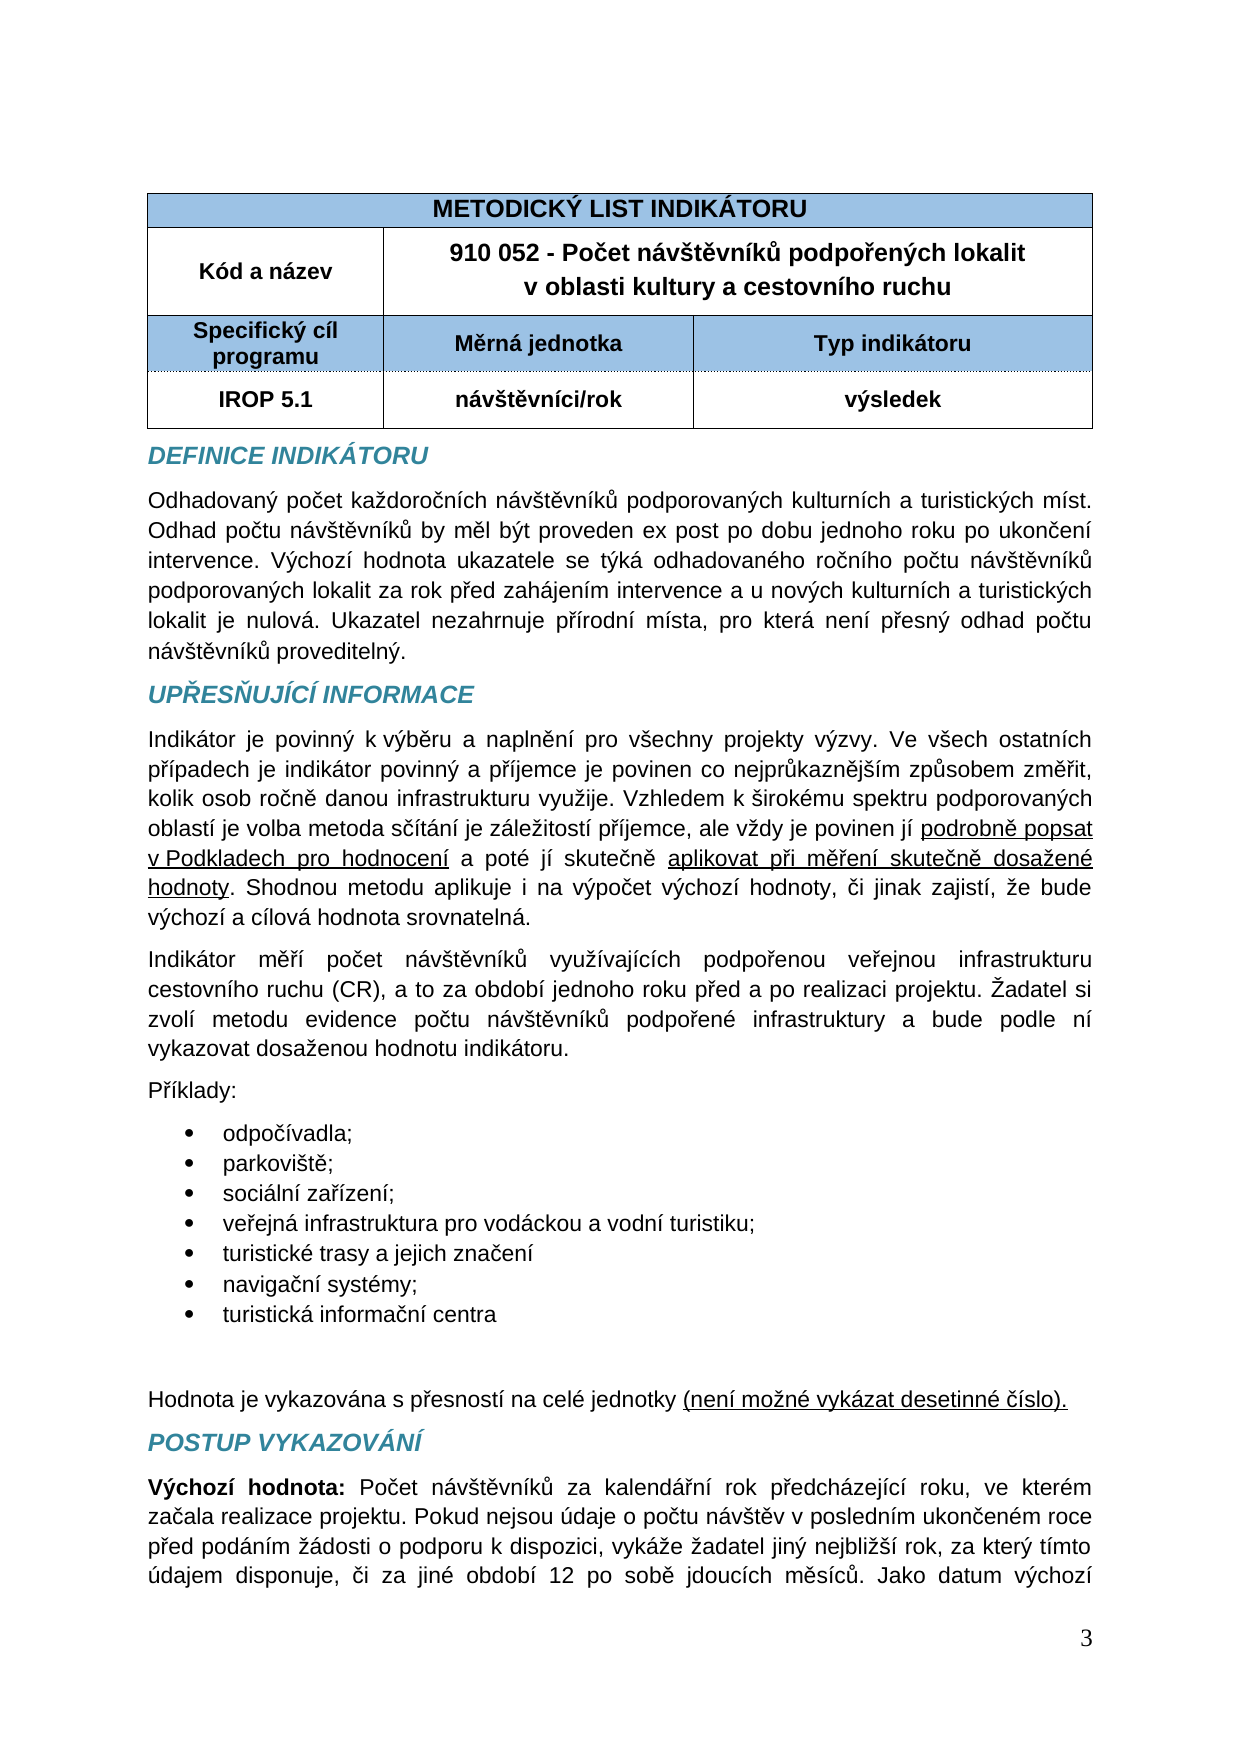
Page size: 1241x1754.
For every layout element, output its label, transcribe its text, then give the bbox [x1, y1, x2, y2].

list sociální zařízení; [185, 1180, 1093, 1206]
table_cell návštěvníci/rok [384, 371, 693, 427]
list odpočívadla; [185, 1119, 1093, 1146]
text Definice indikátoru [148, 441, 1093, 470]
list turistická informační centra [185, 1301, 1093, 1327]
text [148, 1473, 1093, 1589]
list parkoviště; [185, 1150, 1093, 1176]
list navigační systémy; [185, 1271, 1093, 1297]
table_cell výsledek [694, 371, 1092, 427]
text Hodnota je vykazována s přesností na celé jednotky (není možné vykázat desetinné číslo). [148, 1386, 1093, 1412]
text Indikátor měří počet návštěvníků využívajících podpořenou veřejnou infrastrukturu cestovního ruchu (CR), a to za období jednoho roku před a po realizaci projektu. Žadatel si zvolí metodu evidence počtu návštěvníků podpořené infrastruktury a bude podle ní vykazovat dosaženou hodnotu indikátoru. [148, 946, 1093, 1062]
list veřejná infrastruktura pro vodáckou a vodní turistiku; [185, 1210, 1093, 1237]
text Indikátor je povinný k výběru a naplnění pro všechny projekty výzvy. Ve všech ostatních případech je indikátor povinný a příjemce je povinen co nejprůkaznějším způsobem změřit, kolik osob ročně danou infrastrukturu využije. Vzhledem k širokému spektru podporovaných oblastí je volba metoda sčítání je záležitostí příjemce, ale vždy je povinen jí podrobně popsat v Podkladech pro hodnocení a poté jí skutečně aplikovat při měření skutečně dosažené hodnoty. Shodnou metodu aplikuje i na výpočet výchozí hodnoty, či jinak zajistí, že bude výchozí a cílová hodnota srovnatelná. [148, 726, 1093, 930]
table_cell Měrná jednotka [384, 316, 693, 371]
text postup vykazování [148, 1428, 1093, 1457]
table_cell 910 052 - Počet návštěvníků podpořených lokalit v oblasti kultury a cestovního ruchu [384, 228, 1092, 315]
table_cell Specifický cíl programu [148, 316, 383, 371]
table_cell IROP 5.1 [148, 371, 383, 427]
table_cell Kód a název [148, 228, 383, 315]
text Odhadovaný počet každoročních návštěvníků podporovaných kulturních a turistických míst. Odhad počtu návštěvníků by měl být proveden ex post po dobu jednoho roku po ukončení intervence. Výchozí hodnota ukazatele se týká odhadovaného ročního počtu návštěvníků podporovaných lokalit za rok před zahájením intervence a u nových kulturních a turistických lokalit je nulová. Ukazatel nezahrnuje přírodní místa, pro která není přesný odhad počtu návštěvníků proveditelný. [148, 487, 1093, 664]
text Upřesňující informace [148, 680, 1093, 709]
table_cell Typ indikátoru [694, 316, 1092, 371]
list turistické trasy a jejich značení [185, 1240, 1093, 1267]
table_header METODICKÝ LIST INDIKÁTORU [148, 194, 1092, 227]
text Příklady: [148, 1077, 1093, 1104]
